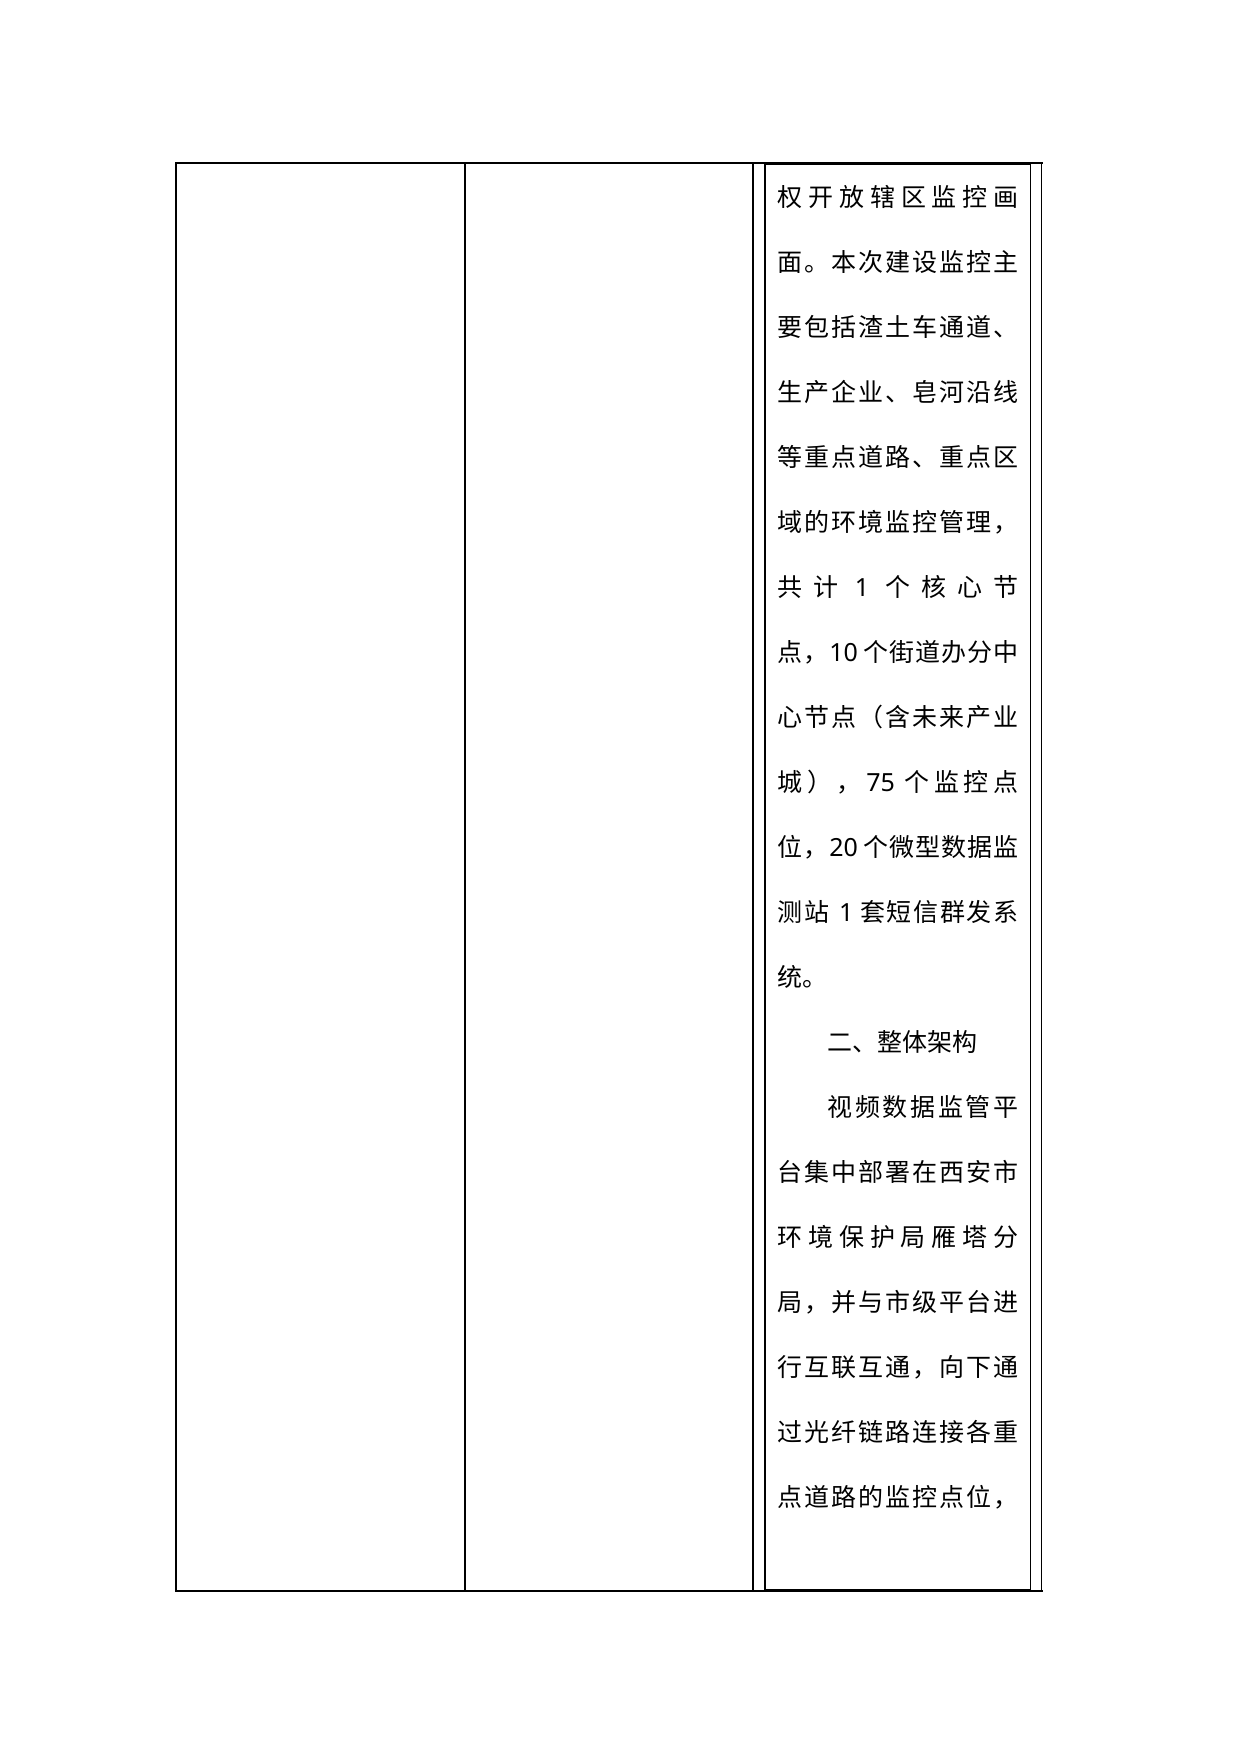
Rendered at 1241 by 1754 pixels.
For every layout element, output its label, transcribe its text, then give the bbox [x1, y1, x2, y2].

table_cell [1031, 164, 1041, 1590]
table_cell [466, 164, 752, 1590]
table_cell 1 [177, 164, 464, 1590]
table_cell [754, 164, 764, 1590]
table_cell [766, 165, 1030, 1589]
